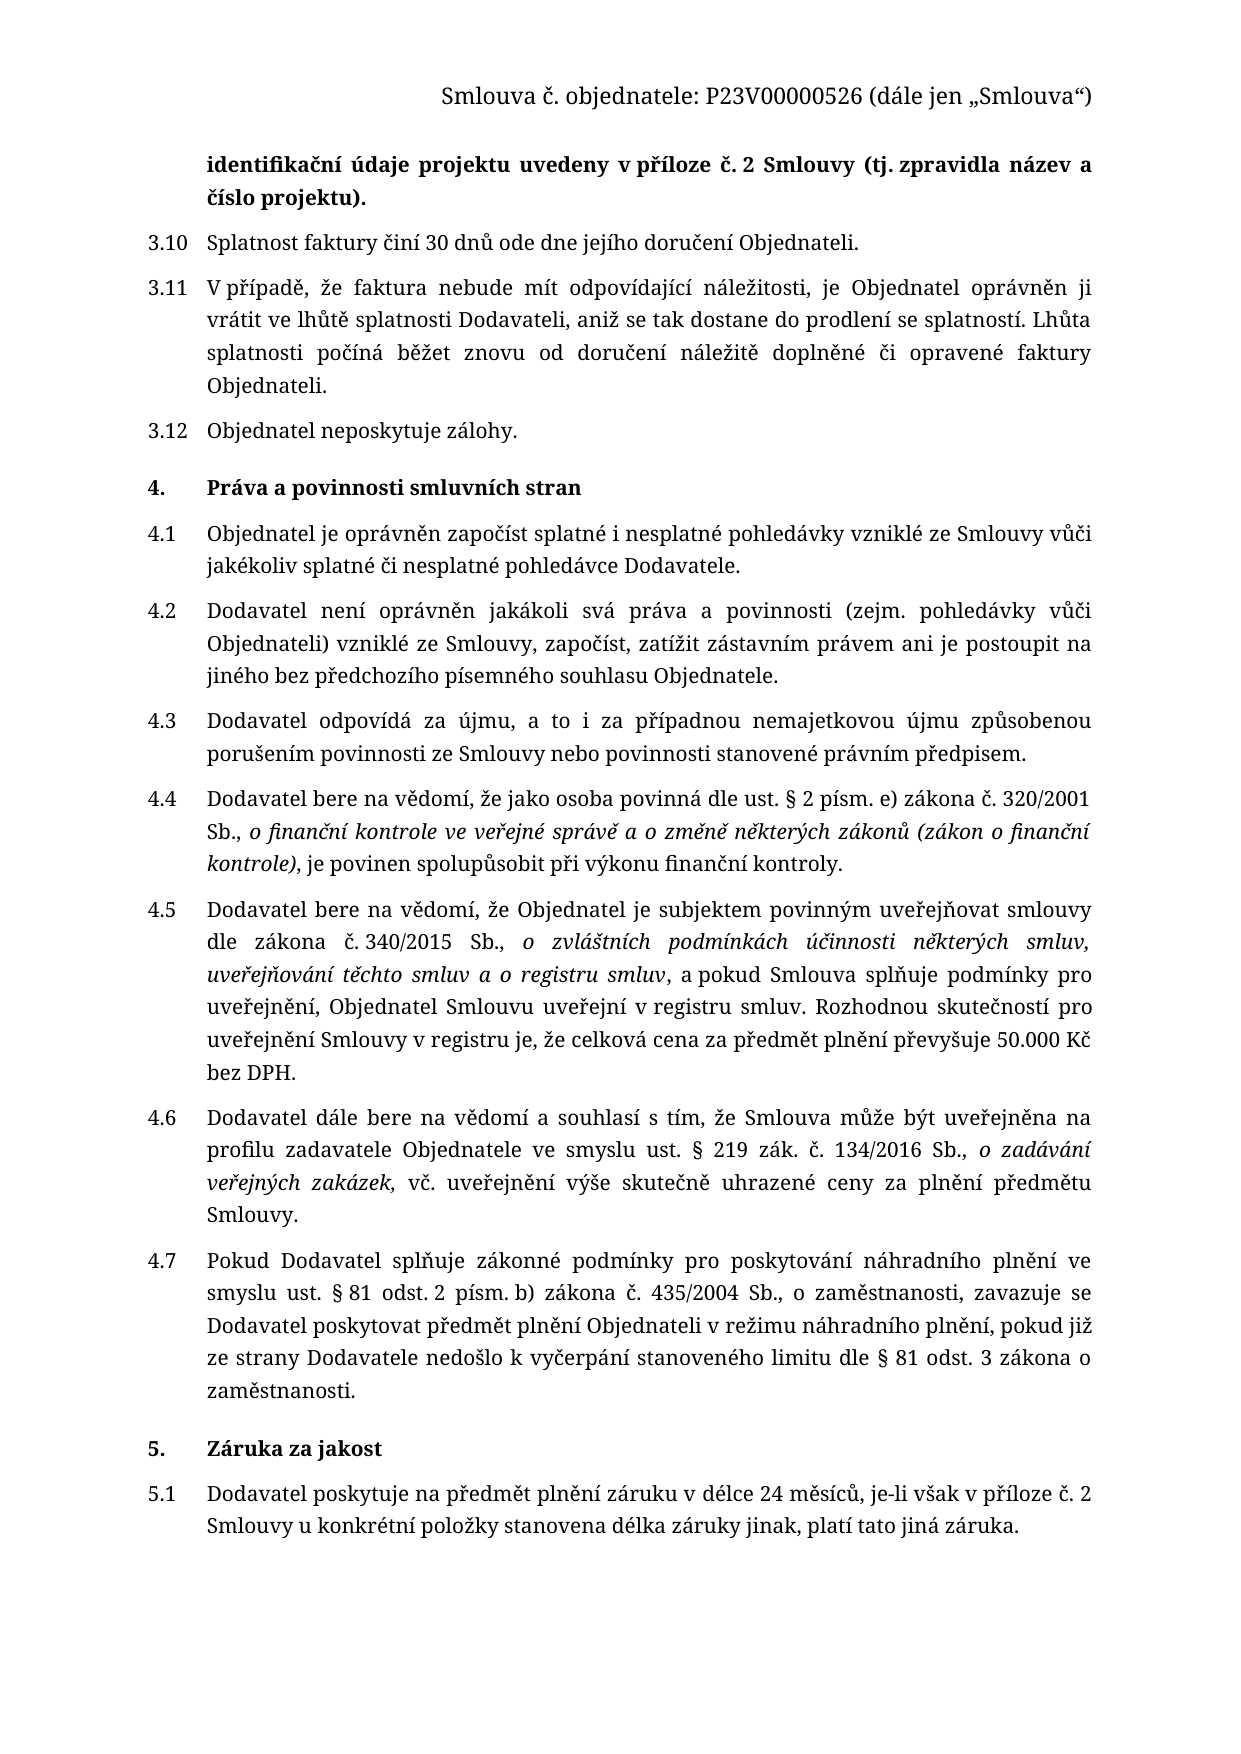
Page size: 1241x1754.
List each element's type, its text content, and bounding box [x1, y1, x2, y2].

list Dodavatel dále bere na vědomí a souhlasí s tím, že Smlouva může být uveřejněna na profilu zadavatele Objednatele ve smyslu ust. § 219 zák. č. 134/2016 Sb., o zadávání veřejných zakázek, vč. uveřejnění výše skutečně uhrazené ceny za plnění předmětu Smlouvy. [148, 1103, 1093, 1229]
list Pokud Dodavatel splňuje zákonné podmínky pro poskytování náhradního plnění ve smyslu ust. § 81 odst. 2 písm. b) zákona č. 435/2004 Sb., o zaměstnanosti, zavazuje se Dodavatel poskytovat předmět plnění Objednateli v režimu náhradního plnění, pokud již ze strany Dodavatele nedošlo k vyčerpání stanoveného limitu dle § 81 odst. 3 zákona o zaměstnanosti. [148, 1246, 1093, 1404]
list Dodavatel bere na vědomí, že jako osoba povinná dle ust. § 2 písm. e) zákona č. 320/2001 Sb., o finanční kontrole ve veřejné správě a o změně některých zákonů (zákon o finanční kontrole), je povinen spolupůsobit při výkonu finanční kontroly. [148, 784, 1093, 878]
list Dodavatel odpovídá za újmu, a to i za případnou nemajetkovou újmu způsobenou porušením povinnosti ze Smlouvy nebo povinnosti stanovené právním předpisem. [148, 707, 1093, 768]
list Objednatel je oprávněn započíst splatné i nesplatné pohledávky vzniklé ze Smlouvy vůči jakékoliv splatné či nesplatné pohledávce Dodavatele. [148, 519, 1093, 580]
list V případě, že faktura nebude mít odpovídající náležitosti, je Objednatel oprávněn ji vrátit ve lhůtě splatnosti Dodavateli, aniž se tak dostane do prodlení se splatností. Lhůta splatnosti počíná běžet znovu od doručení náležitě doplněné či opravené faktury Objednateli. [148, 273, 1093, 399]
list Dodavatel bere na vědomí, že Objednatel je subjektem povinným uveřejňovat smlouvy dle zákona č. 340/2015 Sb., o zvláštních podmínkách účinnosti některých smluv, uveřejňování těchto smluv a o registru smluv, a pokud Smlouva splňuje podmínky pro uveřejnění, Objednatel Smlouvu uveřejní v registru smluv. Rozhodnou skutečností pro uveřejnění Smlouvy v registru je, že celková cena za předmět plnění převyšuje 50.000 Kč bez DPH. [148, 895, 1093, 1086]
list Práva a povinnosti smluvních stran [148, 473, 1093, 502]
list Objednatel neposkytuje zálohy. [148, 416, 1093, 444]
list Dodavatel poskytuje na předmět plnění záruku v délce 24 měsíců, je-li však v příloze č. 2 Smlouvy u konkrétní položky stanovena délka záruky jinak, platí tato jiná záruka. [148, 1479, 1093, 1540]
list Záruka za jakost [148, 1434, 1093, 1462]
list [148, 150, 1093, 211]
list Dodavatel není oprávněn jakákoli svá práva a povinnosti (zejm. pohledávky vůči Objednateli) vzniklé ze Smlouvy, započíst, zatížit zástavním právem ani je postoupit na jiného bez předchozího písemného souhlasu Objednatele. [148, 596, 1093, 690]
list Splatnost faktury činí 30 dnů ode dne jejího doručení Objednateli. [148, 228, 1093, 256]
